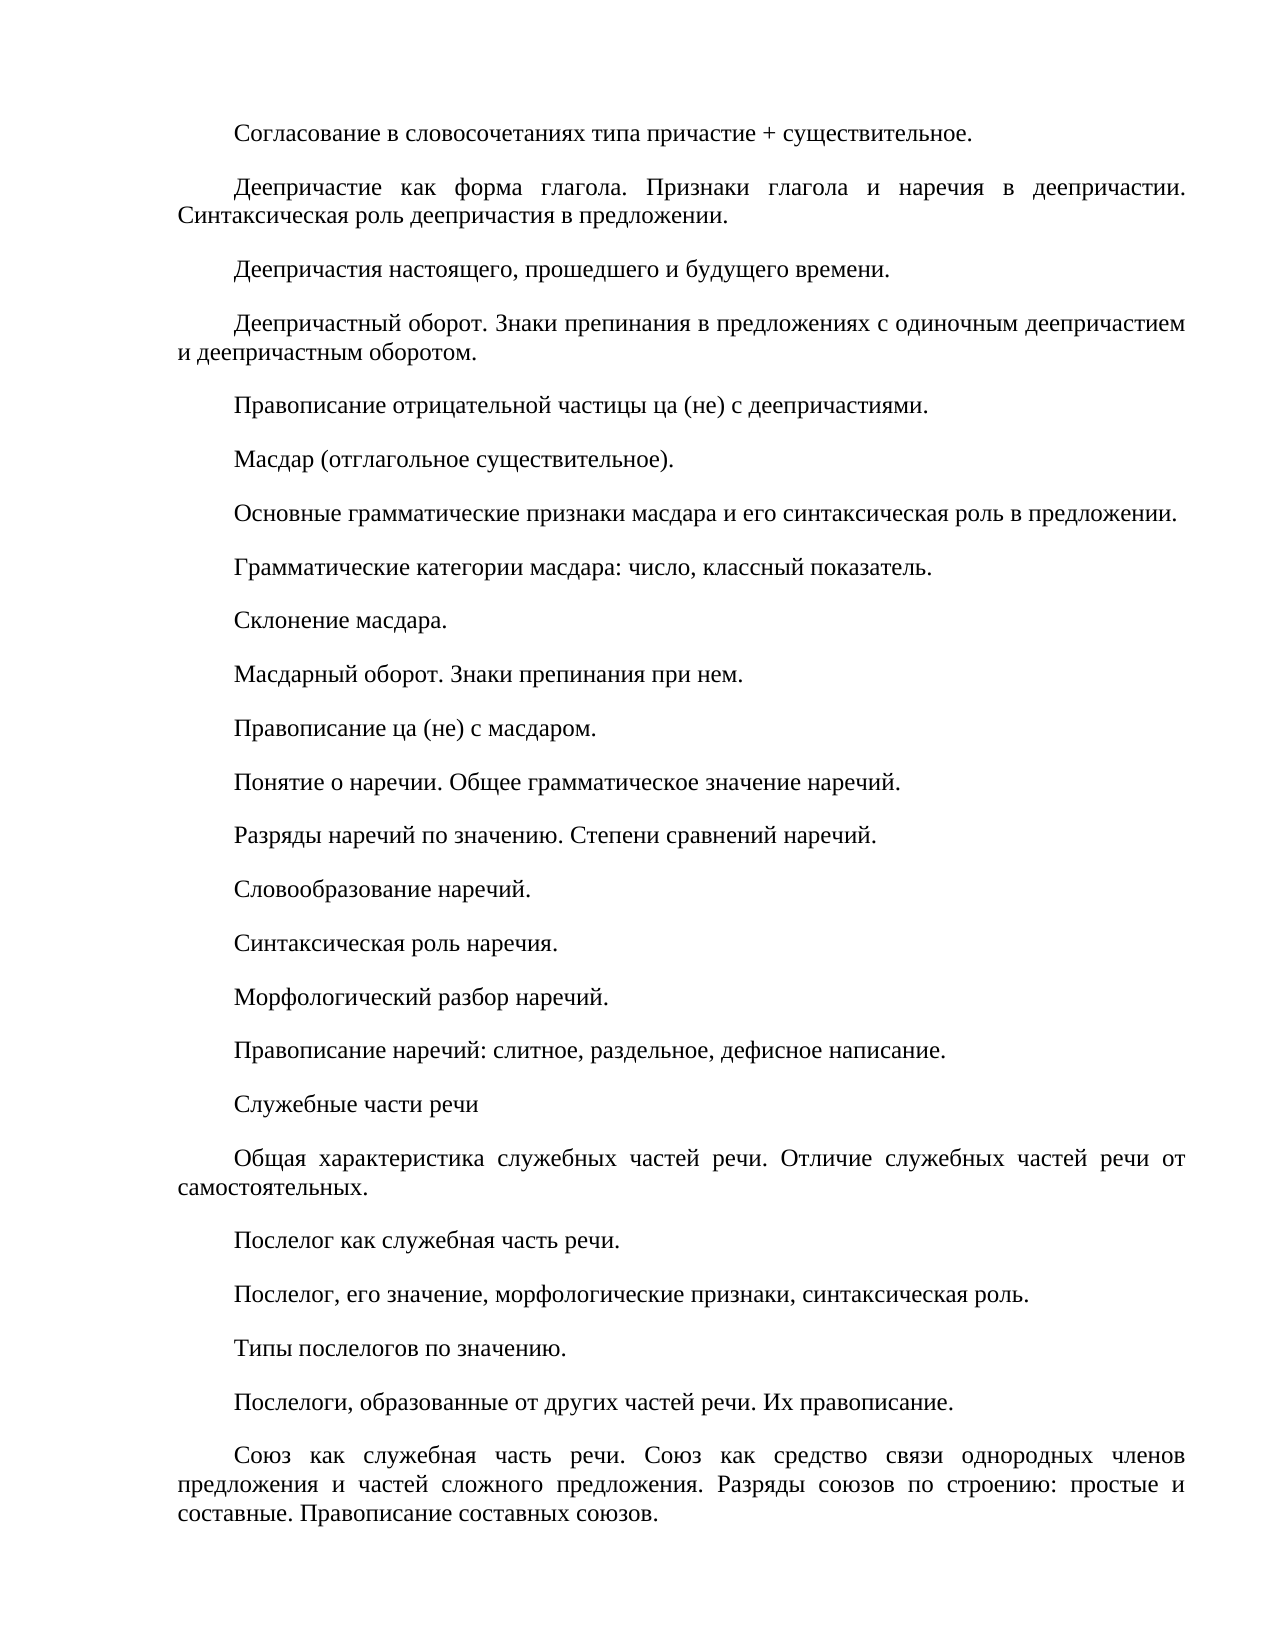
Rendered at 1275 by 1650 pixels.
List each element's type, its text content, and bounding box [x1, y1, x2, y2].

text Разряды наречий по значению. Степени сравнений наречий. [177, 821, 1186, 849]
text Союз как служебная часть речи. Союз как средство связи однородных членов предложения и частей сложного предложения. Разряды союзов по строению: простые и составные. Правописание составных союзов. [177, 1441, 1186, 1527]
text Деепричастие как форма глагола. Признаки глагола и наречия в деепричастии. Синтаксическая роль деепричастия в предложении. [177, 172, 1186, 229]
text Масдарный оборот. Знаки препинания при нем. [177, 659, 1186, 688]
text Послелог, его значение, морфологические признаки, синтаксическая роль. [177, 1279, 1186, 1308]
text Основные грамматические признаки масдара и его синтаксическая роль в предложении. [177, 498, 1186, 527]
text Общая характеристика служебных частей речи. Отличие служебных частей речи от самостоятельных. [177, 1143, 1186, 1201]
text Масдар (отглагольное существительное). [177, 444, 1186, 473]
text Деепричастный оборот. Знаки препинания в предложениях с одиночным деепричастием и деепричастным оборотом. [177, 308, 1186, 366]
text Типы послелогов по значению. [177, 1333, 1186, 1362]
text Словообразование наречий. [177, 874, 1186, 903]
text Согласование в словосочетаниях типа причастие + существительное. [177, 118, 1186, 147]
text Понятие о наречии. Общее грамматическое значение наречий. [177, 767, 1186, 796]
text Правописание наречий: слитное, раздельное, дефисное написание. [177, 1036, 1186, 1064]
text Послелог как служебная часть речи. [177, 1226, 1186, 1254]
text Синтаксическая роль наречия. [177, 928, 1186, 957]
text Деепричастия настоящего, прошедшего и будущего времени. [177, 254, 1186, 283]
text Морфологический разбор наречий. [177, 982, 1186, 1011]
text Правописание отрицательной частицы ца (не) с деепричастиями. [177, 391, 1186, 419]
text Грамматические категории масдара: число, классный показатель. [177, 552, 1186, 581]
text Служебные части речи [177, 1089, 1186, 1118]
text Правописание ца (не) с масдаром. [177, 713, 1186, 742]
text Послелоги, образованные от других частей речи. Их правописание. [177, 1387, 1186, 1416]
text Склонение масдара. [177, 606, 1186, 634]
